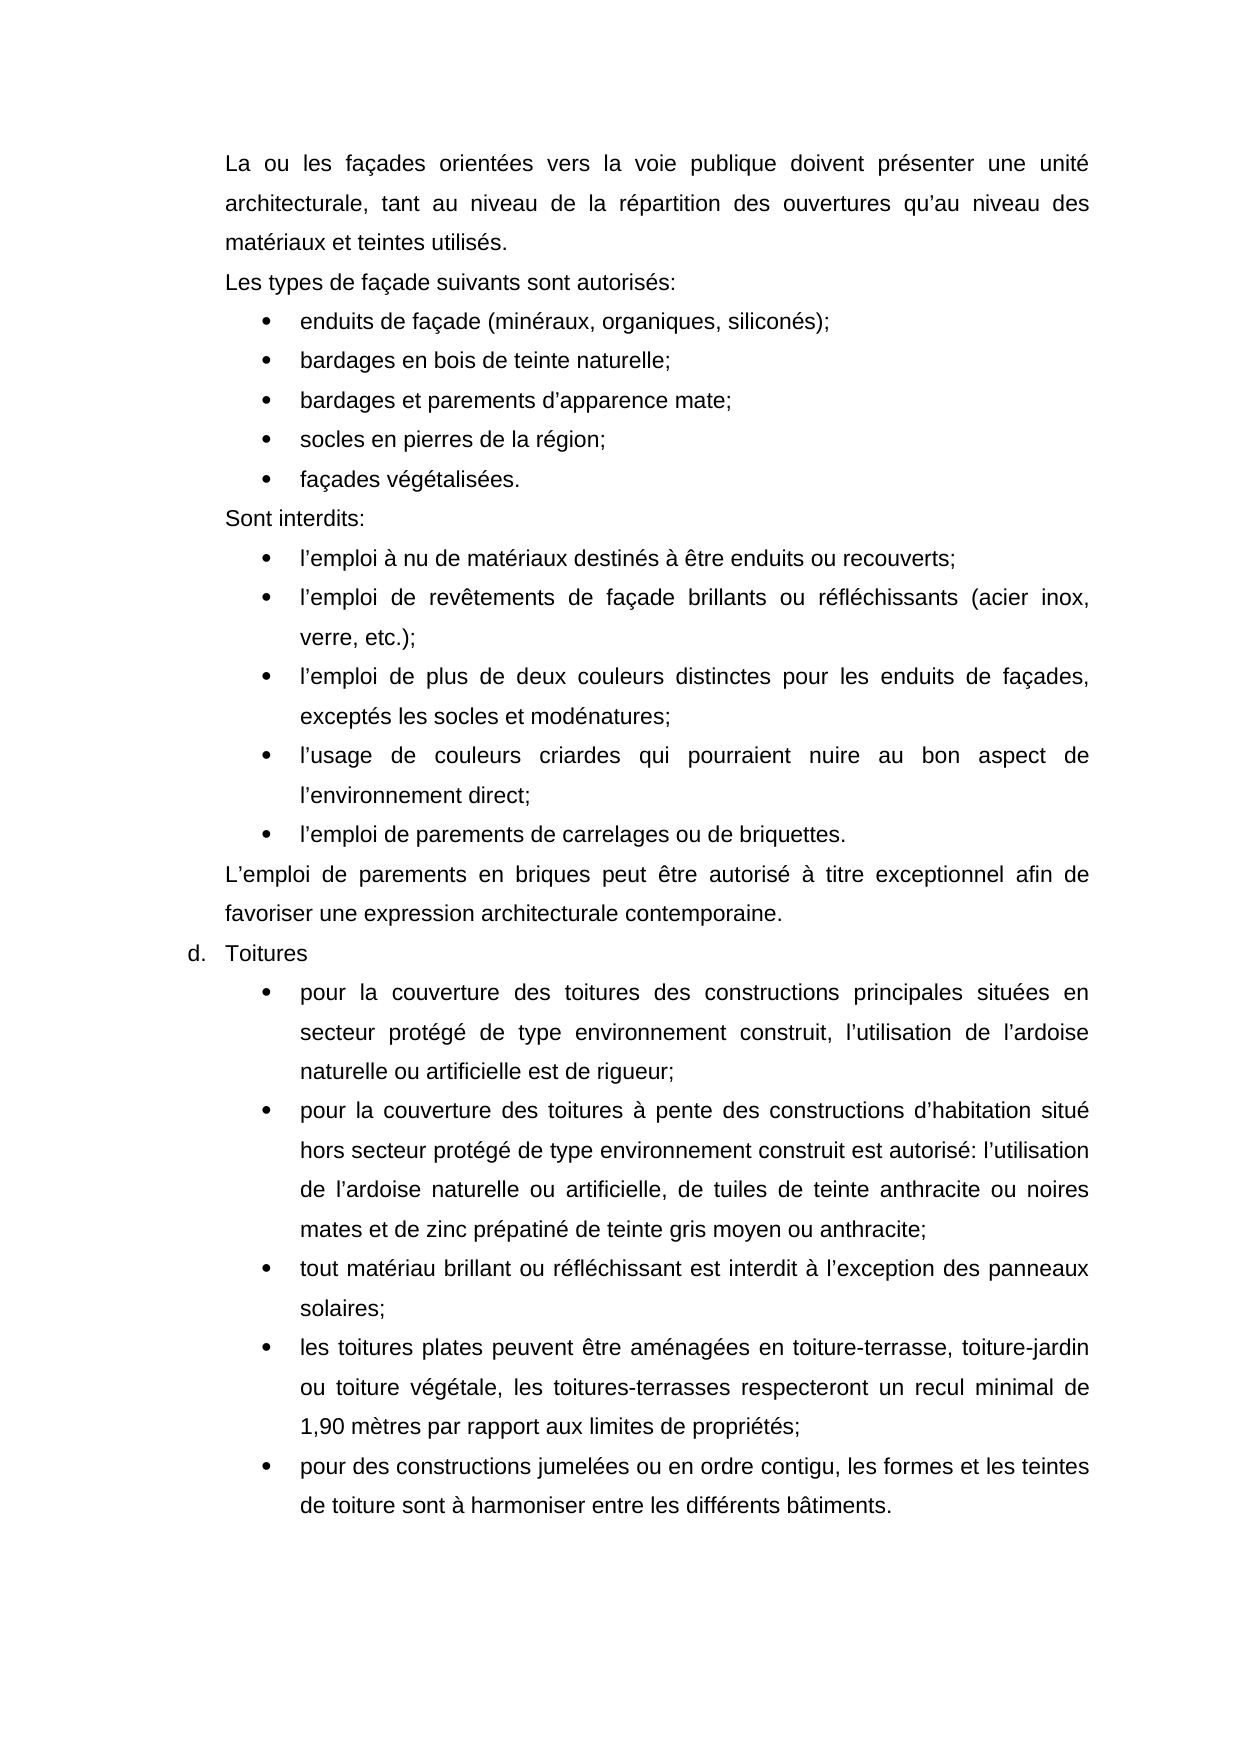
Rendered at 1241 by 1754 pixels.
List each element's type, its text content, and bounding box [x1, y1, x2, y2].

list tout matériau brillant ou réfléchissant est interdit à l’exception des panneaux solaires; [262, 1255, 1090, 1321]
list pour des constructions jumelées ou en ordre contigu, les formes et les teintes de toiture sont à harmoniser entre les différents bâtiments. [262, 1453, 1090, 1519]
list les toitures plates peuvent être aménagées en toiture-terrasse, toiture-jardin ou toiture végétale, les toitures-terrasses respecteront un recul minimal de 1,90 mètres par rapport aux limites de propriétés; [262, 1334, 1090, 1440]
list bardages et parements d’apparence mate; [262, 387, 1090, 413]
text Sont interdits: [225, 505, 1090, 532]
list l’emploi de revêtements de façade brillants ou réfléchissants (acier inox, verre, etc.); [262, 584, 1090, 650]
list socles en pierres de la région; [262, 426, 1090, 453]
list pour la couverture des toitures à pente des constructions d’habitation situé hors secteur protégé de type environnement construit est autorisé: l’utilisation de l’ardoise naturelle ou artificielle, de tuiles de teinte anthracite ou noires mates et de zinc prépatiné de teinte gris moyen ou anthracite; [262, 1097, 1090, 1242]
list l’emploi de plus de deux couleurs distinctes pour les enduits de façades, exceptés les socles et modénatures; [262, 663, 1090, 729]
list l’usage de couleurs criardes qui pourraient nuire au bon aspect de l’environnement direct; [262, 742, 1090, 808]
list bardages en bois de teinte naturelle; [262, 347, 1090, 374]
text La ou les façades orientées vers la voie publique doivent présenter une unité architecturale, tant au niveau de la répartition des ouvertures qu’au niveau des matériaux et teintes utilisés. [225, 150, 1090, 255]
text L’emploi de parements en briques peut être autorisé à titre exceptionnel afin de favoriser une expression architecturale contemporaine. [225, 861, 1090, 926]
list pour la couverture des toitures des constructions principales situées en secteur protégé de type environnement construit, l’utilisation de l’ardoise naturelle ou artificielle est de rigueur; [262, 979, 1090, 1084]
list l’emploi de parements de carrelages ou de briquettes. [262, 821, 1090, 847]
list façades végétalisées. [262, 466, 1090, 492]
list enduits de façade (minéraux, organiques, siliconés); [262, 308, 1090, 334]
list Toitures [187, 939, 1090, 966]
list l’emploi à nu de matériaux destinés à être enduits ou recouverts; [262, 545, 1090, 571]
text Les types de façade suivants sont autorisés: [225, 268, 1090, 295]
